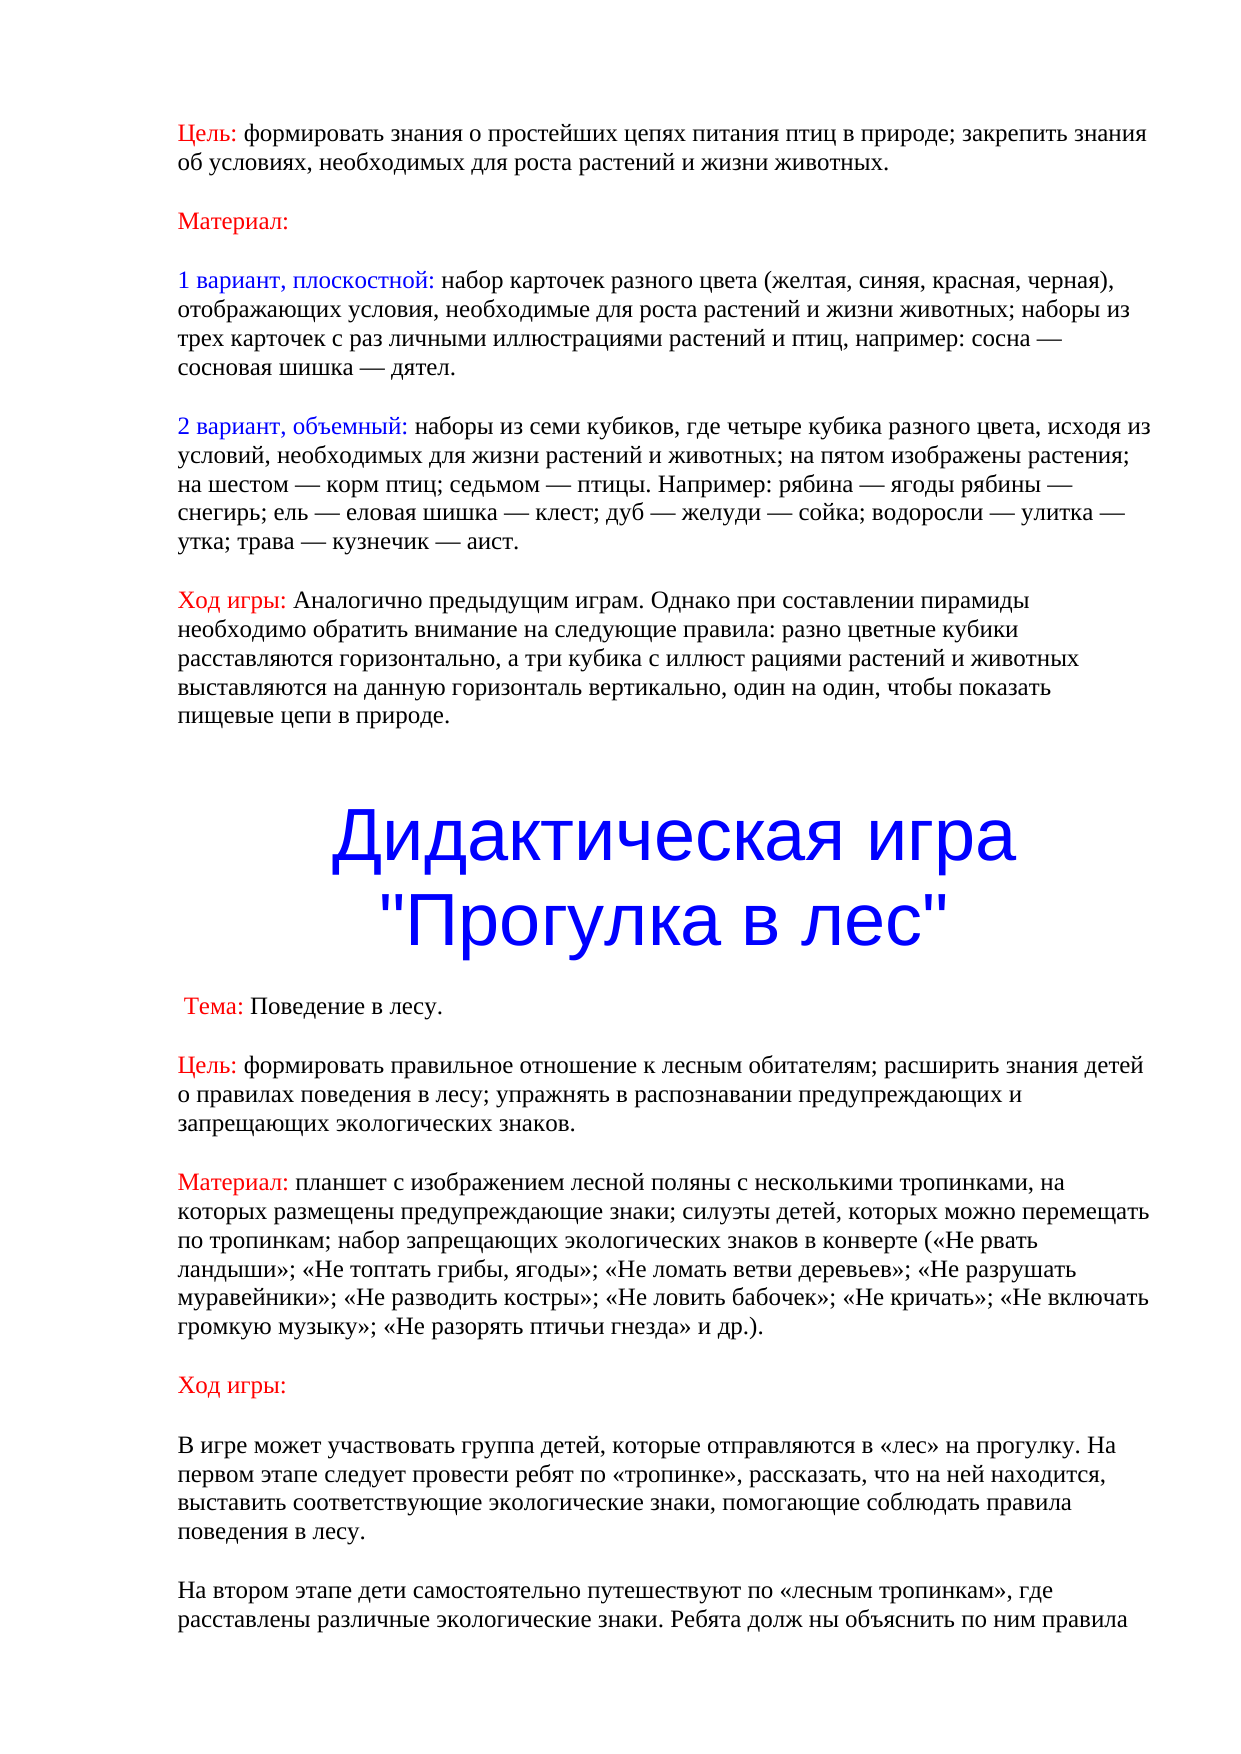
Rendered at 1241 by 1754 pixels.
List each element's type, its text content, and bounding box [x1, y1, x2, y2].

text Ход игры: Аналогично предыдущим играм. Однако при составлении пирамиды необходимо обратить внимание на следующие правила: разно цветные кубики расставляются горизонтально, а три кубика с иллюст рациями растений и животных выставляются на данную горизонталь вертикально, один на один, чтобы показать пищевые цепи в природе. [177, 586, 1152, 729]
text 2 вариант, объемный: наборы из семи кубиков, где четыре кубика разного цвета, исходя из условий, необходимых для жизни растений и животных; на пятом изображены растения; на шестом — корм птиц; седьмом — птицы. Например: рябина — ягоды рябины — снегирь; ель — еловая шишка — клест; дуб — желуди — сойка; водоросли — улитка — утка; трава — кузнечик — аист. [177, 411, 1152, 555]
text Тема: Поведение в лесу. [177, 991, 1152, 1020]
text Ход игры: [177, 1371, 1152, 1399]
text Материал: [177, 206, 1152, 235]
text Цель: формировать правильное отношение к лесным обитателям; расширить знания детей о правилах поведения в лесу; упражнять в распознавании предупреждающих и запрещающих экологических знаков. [177, 1051, 1152, 1137]
text Цель: формировать знания о простейших цепях питания птиц в природе; закрепить знания об условиях, необходимых для роста растений и жизни животных. [177, 118, 1152, 176]
text В игре может участвовать группа детей, которые отправляются в «лес» на прогулку. На первом этапе следует провести ребят по «тропинке», рассказать, что на ней находится, выставить соответствующие экологические знаки, помогающие соблюдать правила поведения в лесу. [177, 1430, 1152, 1545]
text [177, 1576, 1152, 1633]
text 1 вариант, плоскостной: набор карточек разного цвета (желтая, синяя, красная, черная), отображающих условия, необходимые для роста растений и жизни животных; наборы из трех карточек с раз личными иллюстрациями растений и птиц, например: сосна — сосновая шишка — дятел. [177, 266, 1152, 381]
text Материал: планшет с изображением лесной поляны с несколькими тропинками, на которых размещены предупреждающие знаки; силуэты детей, которых можно перемещать по тропинкам; набор запрещающих экологических знаков в конверте («Не рвать ландыши»; «Не топтать грибы, ягоды»; «Не ломать ветви деревьев»; «Не разрушать муравейники»; «Не разводить костры»; «Не ловить бабочек»; «Не кричать»; «Не включать громкую музыку»; «Не разорять птичьи гнезда» и др.). [177, 1167, 1152, 1340]
text Дидактическая игра "Прогулка в лес" [177, 791, 1152, 961]
